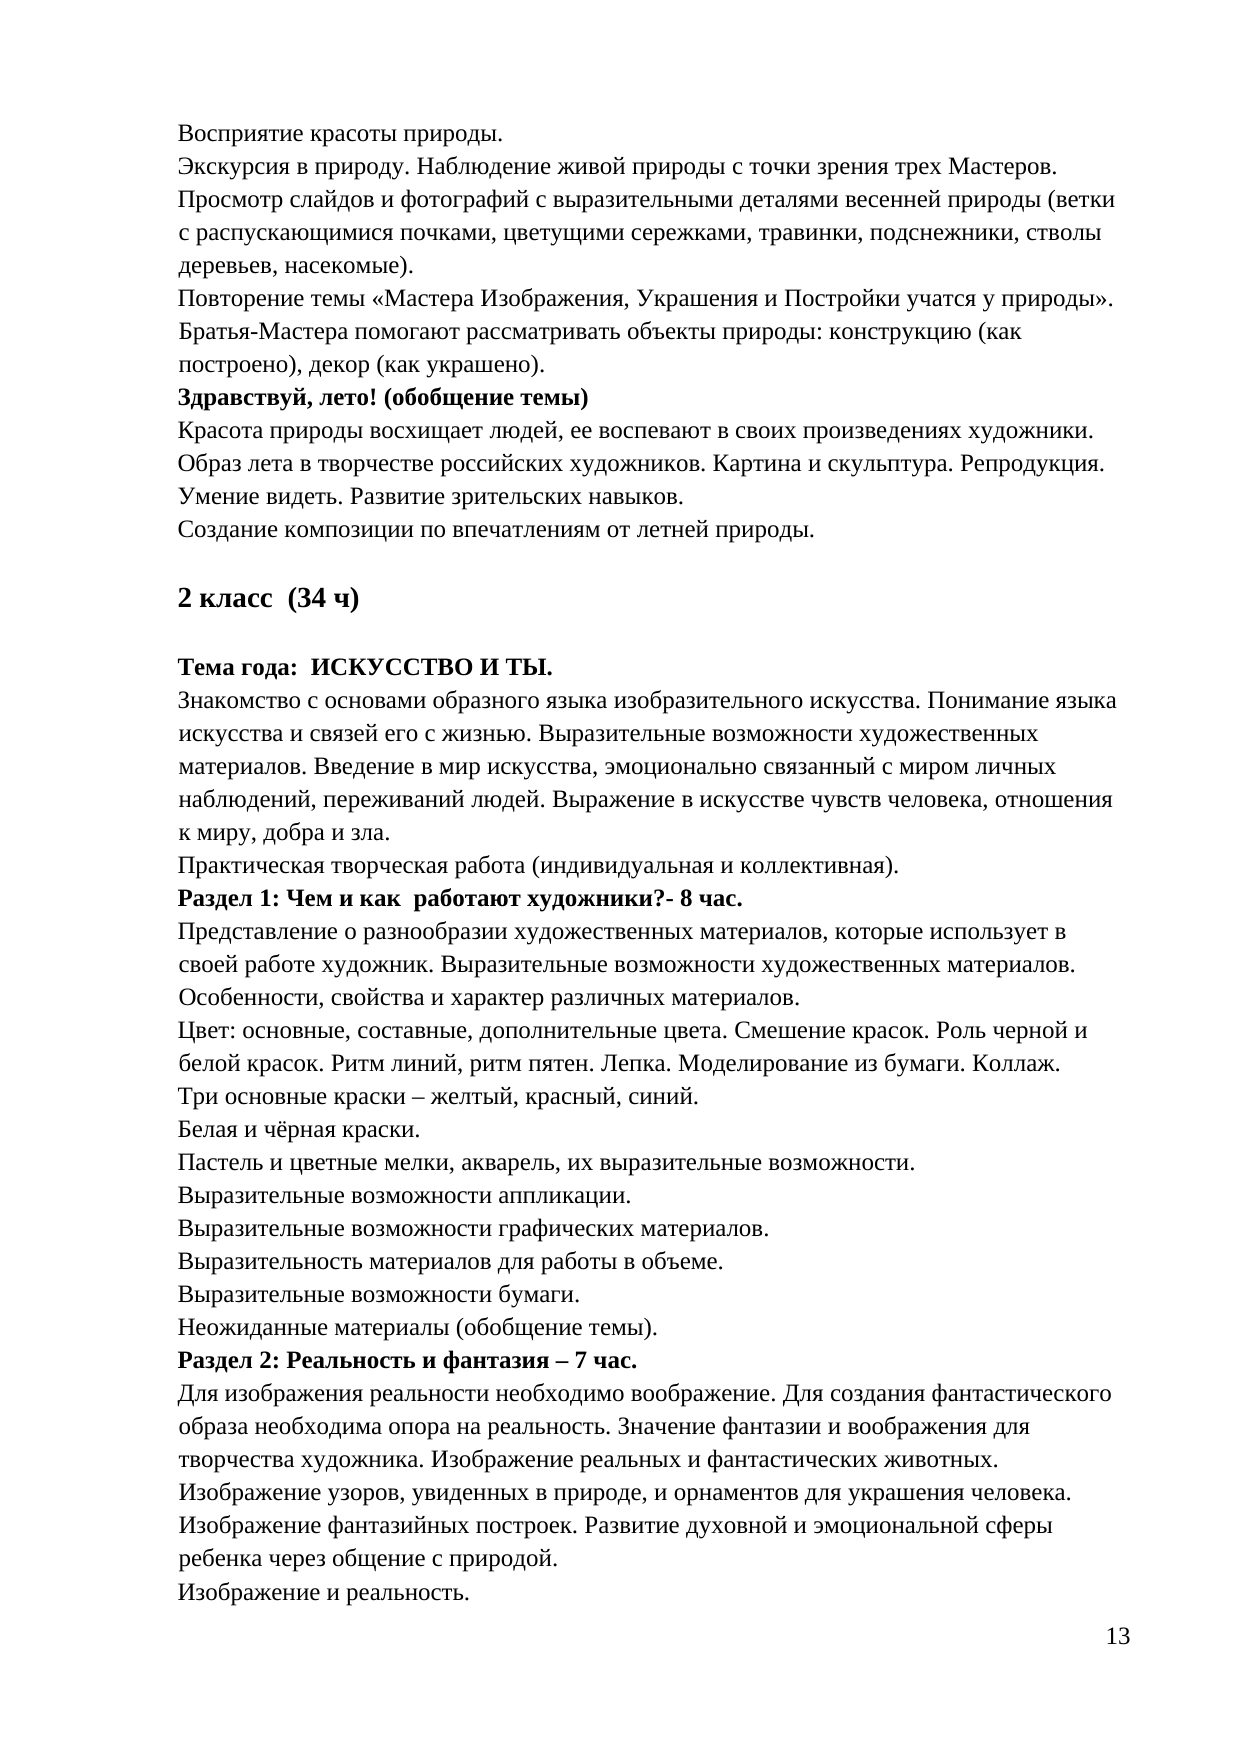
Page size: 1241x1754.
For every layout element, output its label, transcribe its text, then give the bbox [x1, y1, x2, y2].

text 2 класс (34 ч) [177, 580, 1130, 614]
text Раздел 1: Чем и как работают художники?- 8 час. [177, 883, 1130, 912]
text Экскурсия в природу. Наблюдение живой природы с точки зрения трех Мастеров. [177, 151, 1130, 180]
text Создание композиции по впечатлениям от летней природы. [177, 514, 1130, 543]
text Цвет: основные, составные, дополнительные цвета. Смешение красок. Роль черной и белой красок. Ритм линий, ритм пятен. Лепка. Моделирование из бумаги. Коллаж. [177, 1015, 1130, 1077]
text Выразительные возможности бумаги. [177, 1279, 1130, 1308]
text Умение видеть. Развитие зрительских навыков. [177, 481, 1130, 510]
text Неожиданные материалы (обобщение темы). [177, 1312, 1130, 1341]
text Просмотр слайдов и фотографий с выразительными деталями весенней природы (ветки с распускающимися почками, цветущими сережками, травинки, подснежники, стволы деревьев, насекомые). [177, 184, 1130, 279]
text Выразительные возможности графических материалов. [177, 1213, 1130, 1242]
text Белая и чёрная краски. [177, 1114, 1130, 1143]
text Выразительность материалов для работы в объеме. [177, 1246, 1130, 1275]
text Красота природы восхищает людей, ее воспевают в своих произведениях художники. [177, 415, 1130, 444]
text Знакомство с основами образного языка изобразительного искусства. Понимание языка искусства и связей его с жизнью. Выразительные возможности художественных материалов. Введение в мир искусства, эмоционально связанный с миром личных наблюдений, переживаний людей. Выражение в искусстве чувств человека, отношения к миру, добра и зла. [177, 685, 1130, 846]
text Раздел 2: Реальность и фантазия – 7 час. [177, 1345, 1130, 1374]
text Представление о разнообразии художественных материалов, которые использует в своей работе художник. Выразительные возможности художественных материалов. Особенности, свойства и характер различных материалов. [177, 916, 1130, 1011]
text Пастель и цветные мелки, акварель, их выразительные возможности. [177, 1147, 1130, 1176]
text Повторение темы «Мастера Изображения, Украшения и Постройки учатся у природы». Братья-Мастера помогают рассматривать объекты природы: конструкцию (как построено), декор (как украшено). [177, 283, 1130, 378]
text Образ лета в творчестве российских художников. Картина и скульптура. Репродукция. [177, 448, 1130, 477]
text Три основные краски – желтый, красный, синий. [177, 1081, 1130, 1110]
text Здравствуй, лето! (обобщение темы) [177, 382, 1130, 411]
text Выразительные возможности аппликации. [177, 1180, 1130, 1209]
text Практическая творческая работа (индивидуальная и коллективная). [177, 850, 1130, 879]
text Изображение и реальность. [177, 1577, 1130, 1605]
text Восприятие красоты природы. [177, 118, 1130, 147]
text Тема года: ИСКУССТВО И ТЫ. [177, 652, 1130, 681]
text Для изображения реальности необходимо воображение. Для создания фантастического образа необходима опора на реальность. Значение фантазии и воображения для творчества художника. Изображение реальных и фантастических животных. Изображение узоров, увиденных в природе, и орнаментов для украшения человека. Изображение фантазийных построек. Развитие духовной и эмоциональной сферы ребенка через общение с природой. [177, 1378, 1130, 1572]
